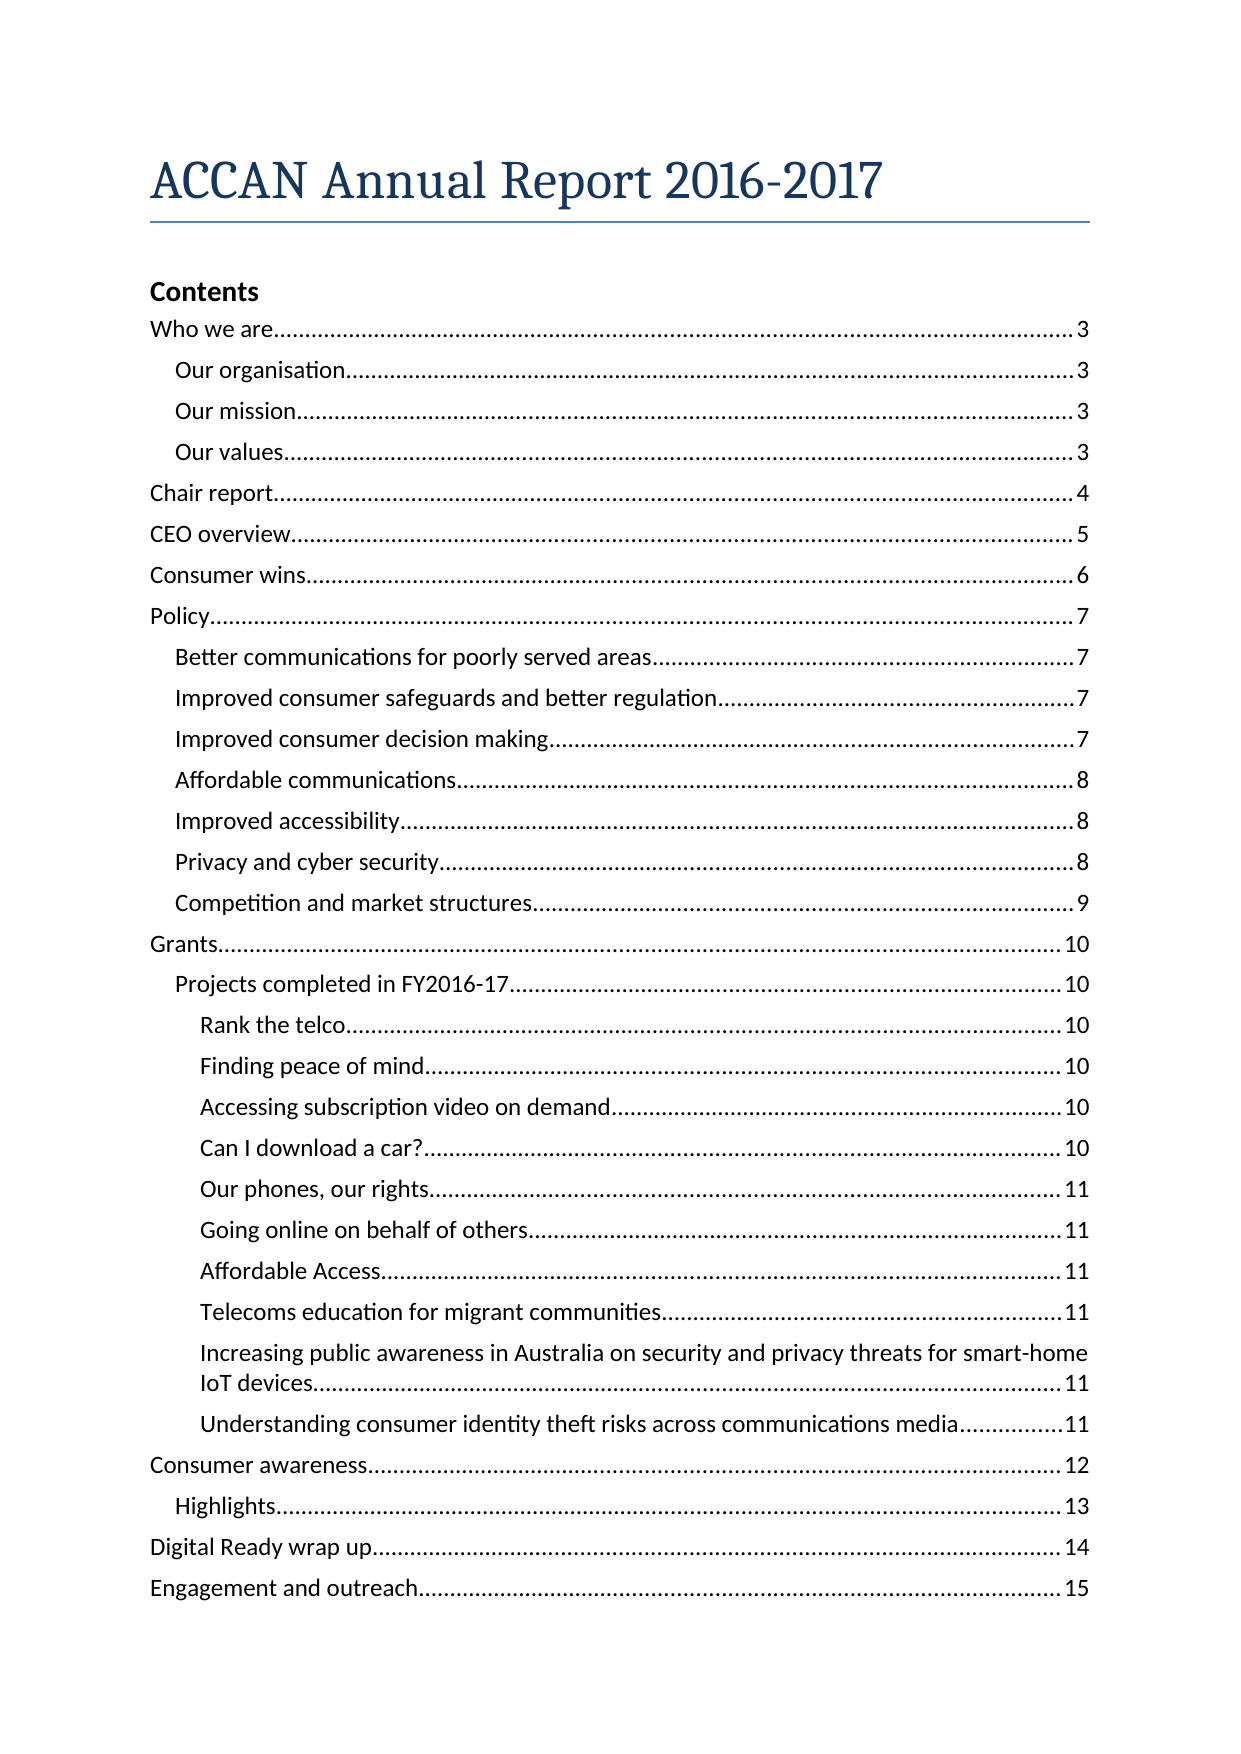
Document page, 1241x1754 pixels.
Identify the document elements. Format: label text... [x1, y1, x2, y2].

title ACCAN Annual Report 2016-2017 [150, 150, 1090, 221]
